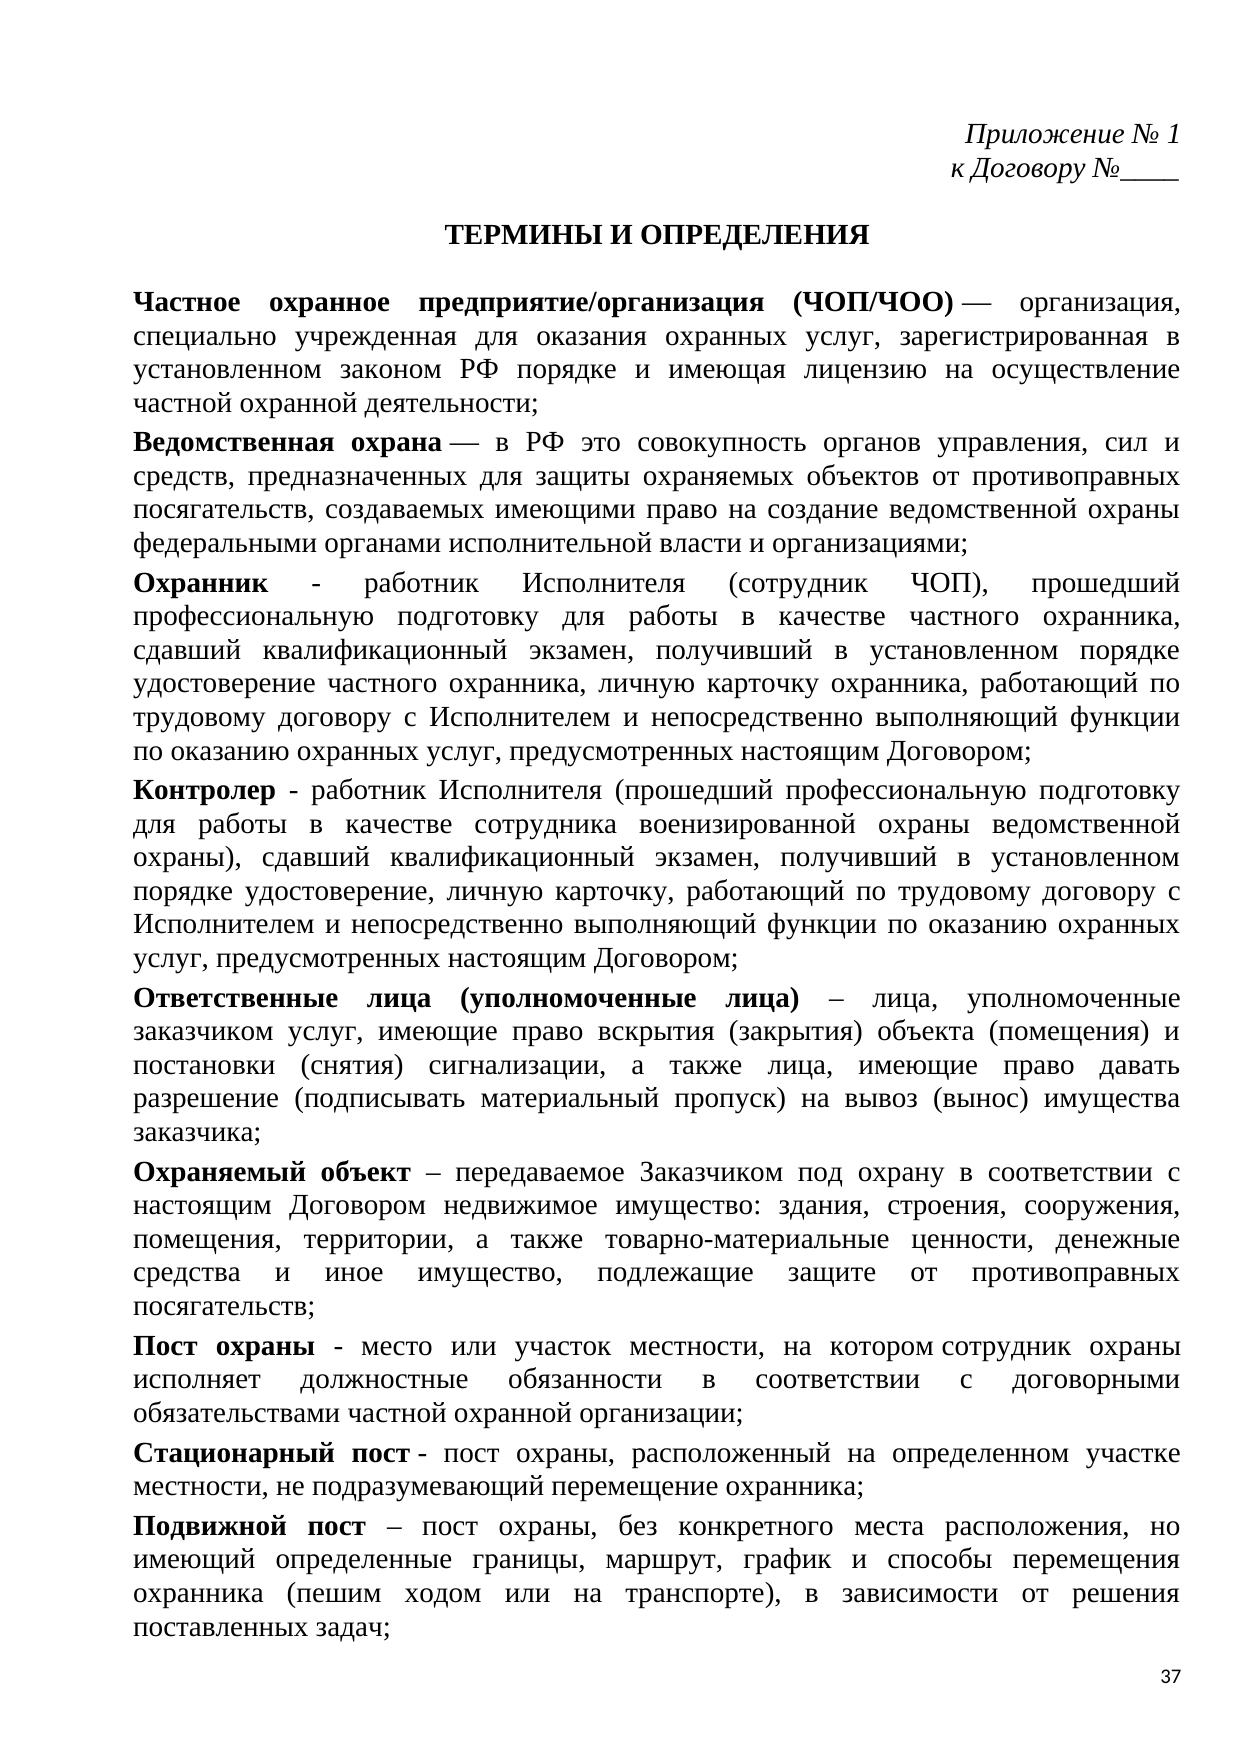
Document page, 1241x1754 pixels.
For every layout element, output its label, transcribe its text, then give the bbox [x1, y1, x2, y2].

text Ведомственная охрана — в РФ это совокупность органов управления, сил и средств, предназначенных для защиты охраняемых объектов от противоправных посягательств, создаваемых имеющими право на создание ведомственной охраны федеральными органами исполнительной власти и организациями; [133, 424, 1181, 559]
text к Договору №____ [133, 150, 1181, 183]
text Охранник - работник Исполнителя (сотрудник ЧОП), прошедший профессиональную подготовку для работы в качестве частного охранника, сдавший квалификационный экзамен, получивший в установленном порядке удостоверение частного охранника, личную карточку охранника, работающий по трудовому договору с Исполнителем и непосредственно выполняющий функции по оказанию охранных услуг, предусмотренных настоящим Договором; [133, 565, 1181, 766]
text Контролер - работник Исполнителя (прошедший профессиональную подготовку для работы в качестве сотрудника военизированной охраны ведомственной охраны), сдавший квалификационный экзамен, получивший в установленном порядке удостоверение, личную карточку, работающий по трудовому договору с Исполнителем и непосредственно выполняющий функции по оказанию охранных услуг, предусмотренных настоящим Договором; [133, 772, 1181, 974]
text Ответственные лица (уполномоченные лица) – лица, уполномоченные заказчиком услуг, имеющие право вскрытия (закрытия) объекта (помещения) и постановки (снятия) сигнализации, а также лица, имеющие право давать разрешение (подписывать материальный пропуск) на вывоз (вынос) имущества заказчика; [133, 980, 1181, 1148]
text Подвижной пост – пост охраны, без конкретного места расположения, но имеющий определенные границы, маршрут, график и способы перемещения охранника (пешим ходом или на транспорте), в зависимости от решения поставленных задач; [133, 1508, 1181, 1642]
text ТЕРМИНЫ И ОПРЕДЕЛЕНИЯ [133, 217, 1181, 251]
text Пост охраны - место или участок местности, на котором сотрудник охраны исполняет должностные обязанности в соответствии с договорными обязательствами частной охранной организации; [133, 1328, 1181, 1428]
text Охраняемый объект – передаваемое Заказчиком под охрану в соответствии с настоящим Договором недвижимое имущество: здания, строения, сооружения, помещения, территории, а также товарно-материальные ценности, денежные средства и иное имущество, подлежащие защите от противоправных посягательств; [133, 1154, 1181, 1322]
text Частное охранное предприятие/организация (ЧОП/ЧОО) — организация, специально учрежденная для оказания охранных услуг, зарегистрированная в установленном законом РФ порядке и имеющая лицензию на осуществление частной охранной деятельности; [133, 284, 1181, 418]
text Стационарный пост - пост охраны, расположенный на определенном участке местности, не подразумевающий перемещение охранника; [133, 1435, 1181, 1502]
text Приложение № 1 [133, 116, 1181, 150]
